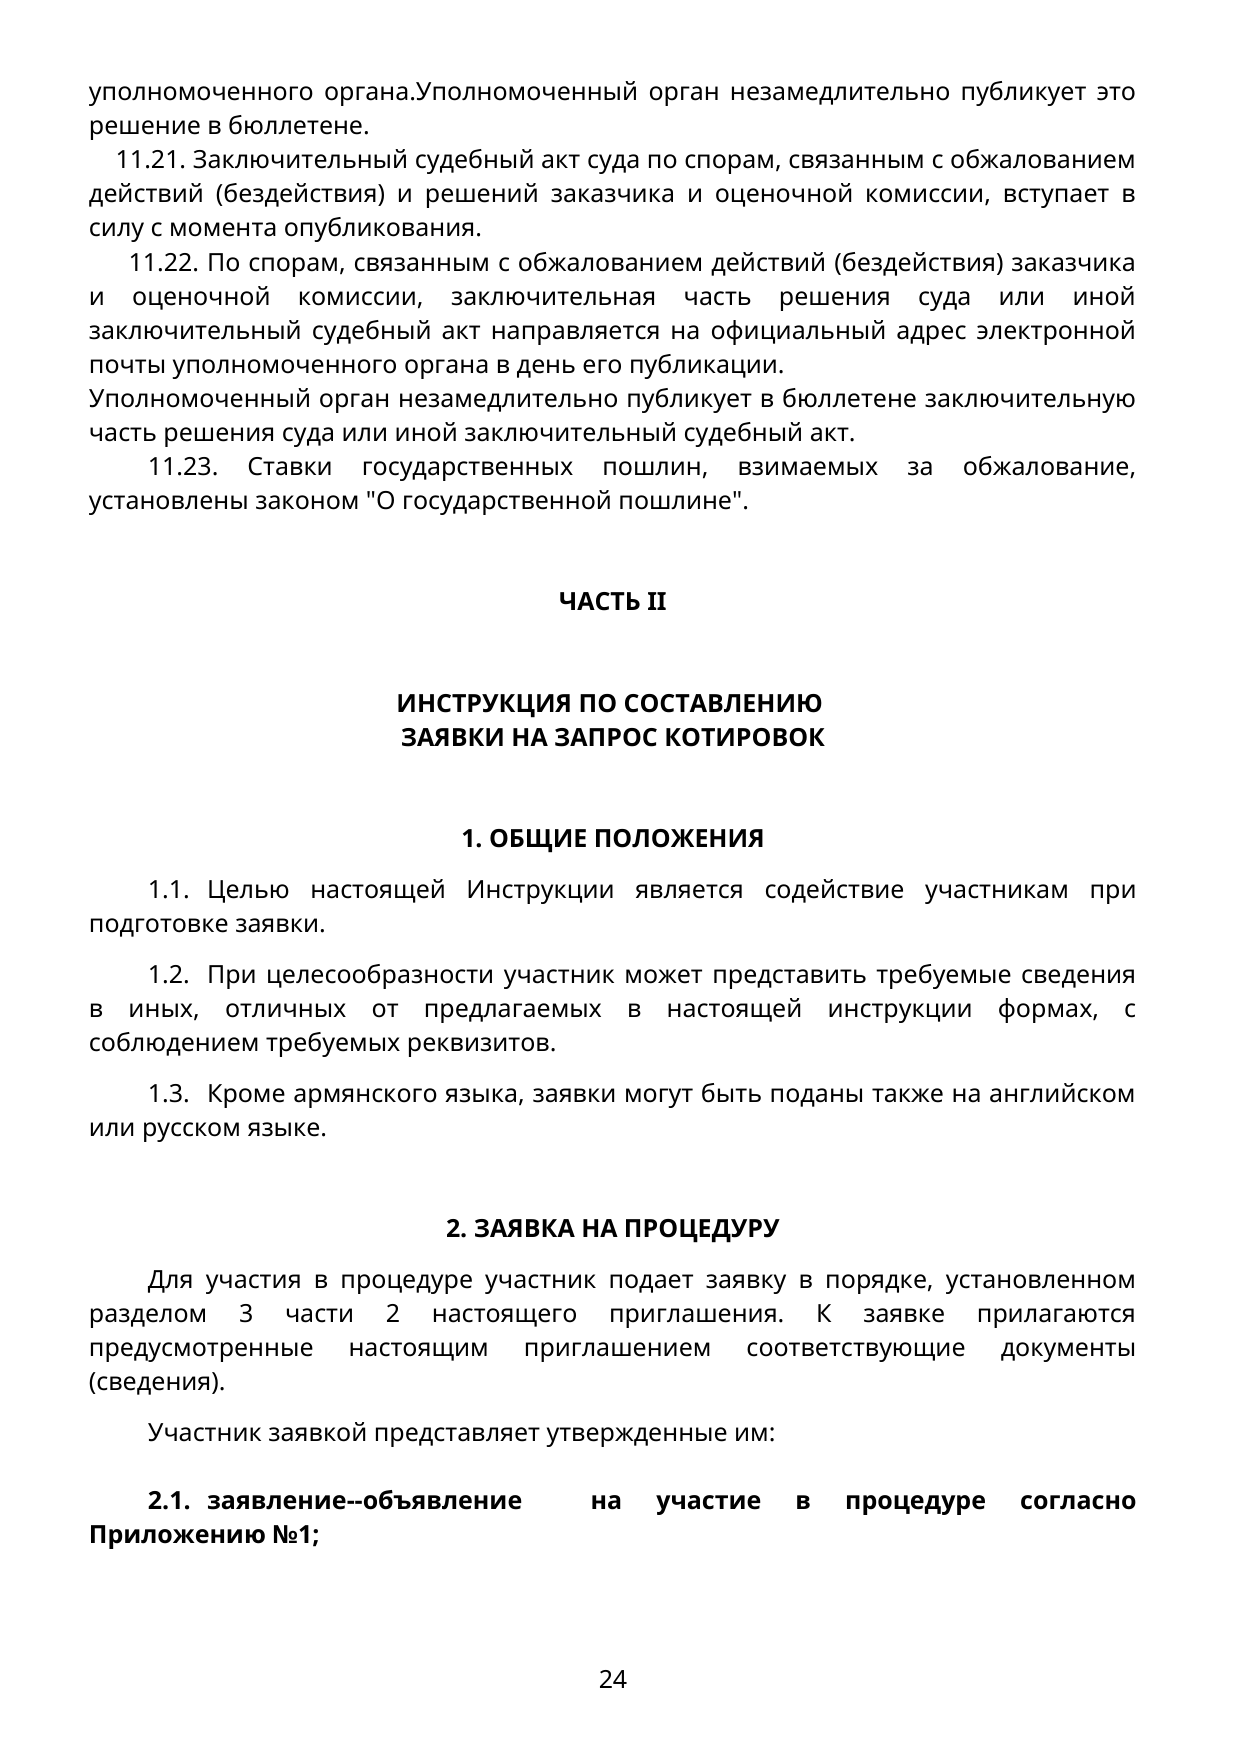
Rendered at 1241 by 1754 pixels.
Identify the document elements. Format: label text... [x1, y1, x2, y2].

text 11.22. По спорам, связанным с обжалованием действий (бездействия) заказчика и оценочной комиссии, заключительная часть решения суда или иной заключительный судебный акт направляется на официальный адрес электронной почты уполномоченного органа в день его публикации. [89, 244, 1137, 380]
text 2.1. заявление--объявлениe на участие в процедуре согласно Приложению №1; [89, 1482, 1137, 1550]
text Участник заявкой представляет утвержденные им: [89, 1414, 1137, 1449]
text 2. ЗАЯВКА НА ПРОЦЕДУРУ [89, 1211, 1137, 1245]
text ЧАСТЬ II [89, 584, 1137, 618]
text 1.1. Целью настоящей Инструкции является содействие участникам при подготовке заявки. [89, 872, 1137, 940]
text 11.23. Ставки государственных пошлин, взимаемых за обжалование, установлены законом "О государственной пошлине". [89, 448, 1137, 517]
text Для участия в процедуре участник подает заявку в порядке, установленном разделом 3 части 2 настоящего приглашения. К заявке прилагаются предусмотренные настоящим приглашением соответствующие документы (сведения). [89, 1262, 1137, 1398]
text 1. ОБЩИЕ ПОЛОЖЕНИЯ [89, 821, 1137, 855]
text 1.3. Кроме армянского языка, заявки могут быть поданы также на английском или русском языке. [89, 1075, 1137, 1143]
text Уполномоченный орган незамедлительно публикует в бюллетене заключительную часть решения суда или иной заключительный судебный акт. [89, 380, 1137, 448]
text ИНСТРУКЦИЯ ПО СОСТАВЛЕНИЮ ЗАЯВКИ НА ЗАПРОС КОТИРОВОК [89, 686, 1137, 754]
text 11.21. Заключительный судебный акт суда по спорам, связанным с обжалованием действий (бездействия) и решений заказчика и оценочной комиссии, вступает в силу с момента опубликования. [89, 142, 1137, 244]
text 1.2. При целесообразности участник может представить требуемые сведения в иных, отличных от предлагаемых в настоящей инструкции формах, с соблюдением требуемых реквизитов. [89, 957, 1137, 1059]
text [89, 74, 1137, 142]
